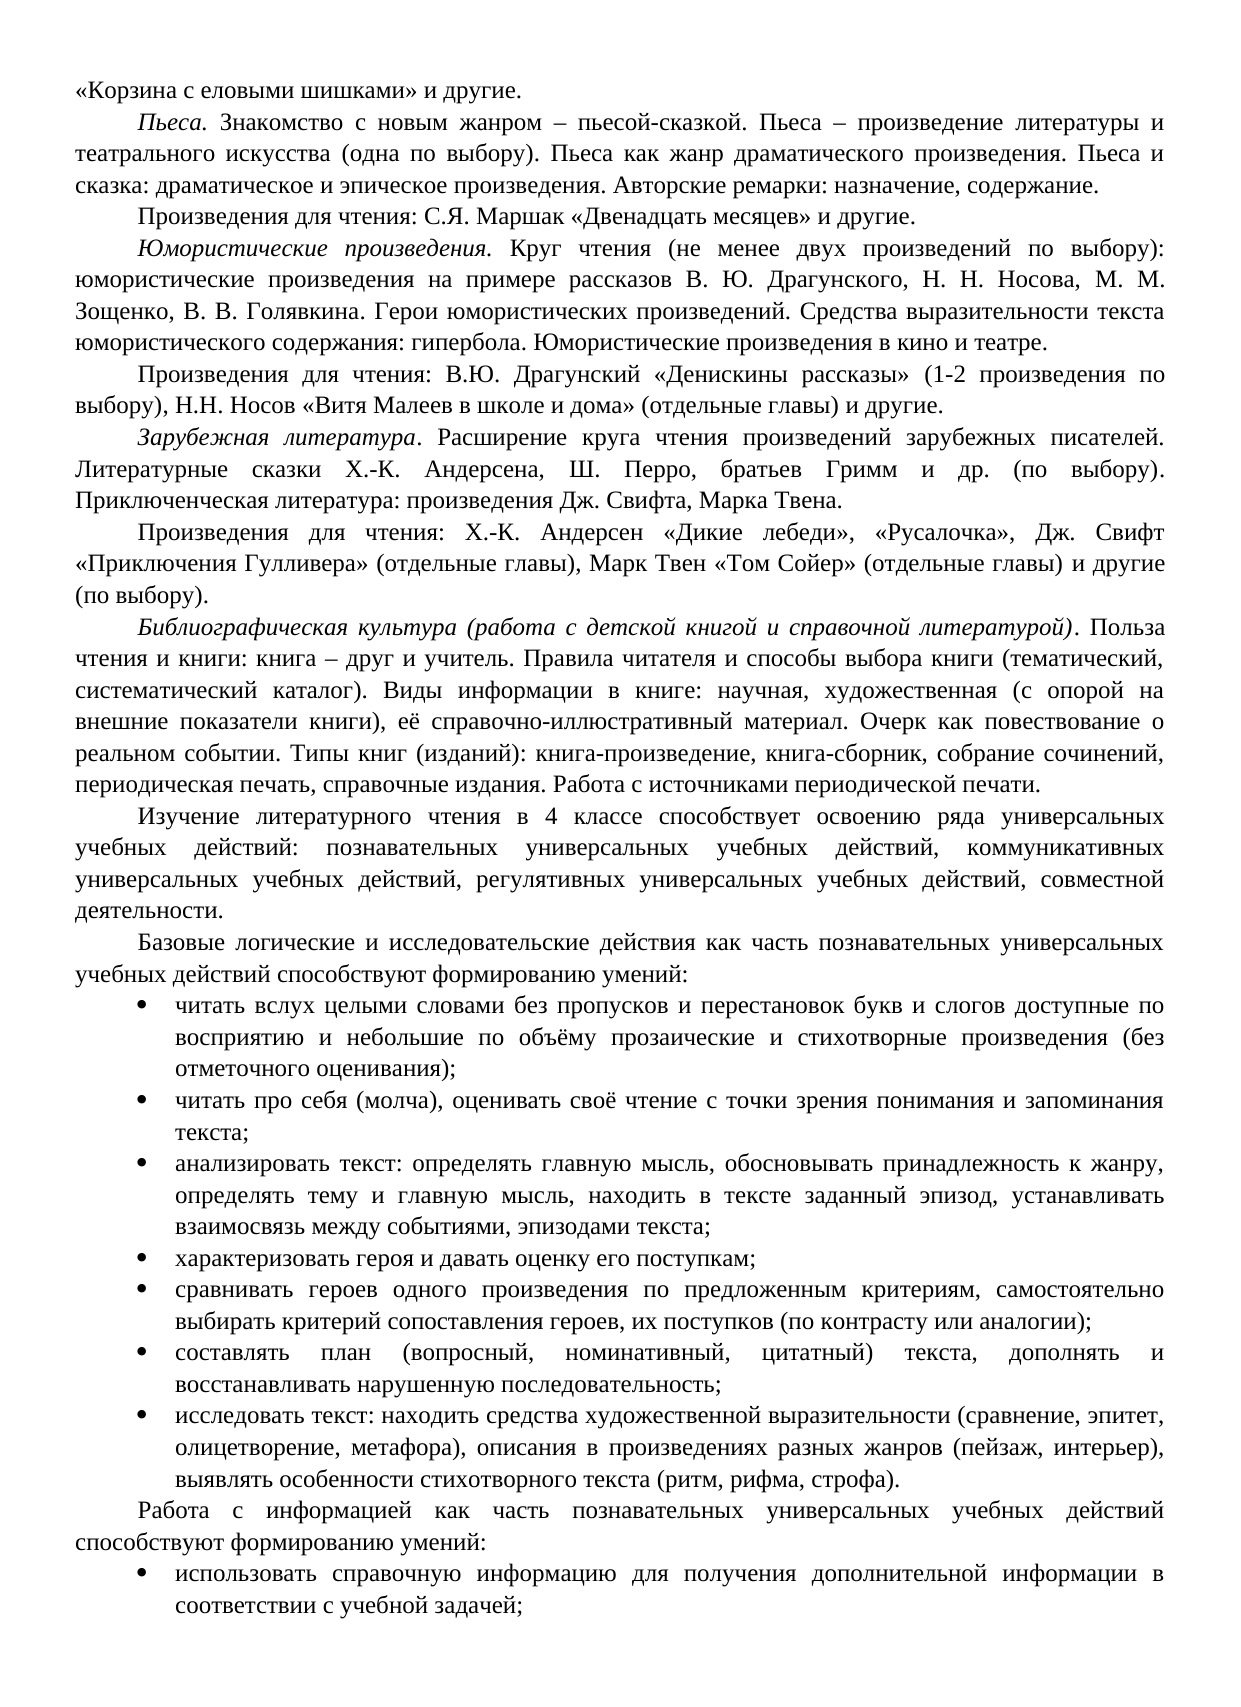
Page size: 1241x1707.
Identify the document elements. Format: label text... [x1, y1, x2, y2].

list составлять план (вопросный, номинативный, цитатный) текста, дополнять и восстанавливать нарушенную последовательность; [137, 1337, 1165, 1398]
text Зарубежная литература. Расширение круга чтения произведений зарубежных писателей. Литературные сказки Х.-К. Андерсена, Ш. Перро, братьев Гримм и др. (по выбору). Приключенческая литература: произведения Дж. Свифта, Марка Твена. [75, 422, 1165, 514]
text Библиографическая культура (работа с детской книгой и справочной литературой). Польза чтения и книги: книга – друг и учитель. Правила читателя и способы выбора книги (тематический, систематический каталог). Виды информации в книге: научная, художественная (с опорой на внешние показатели книги), её справочно-иллюстративный материал. Очерк как повествование о реальном событии. Типы книг (изданий): книга-произведение, книга-сборник, собрание сочинений, периодическая печать, справочные издания. Работа с источниками периодической печати. [75, 612, 1165, 798]
list использовать справочную информацию для получения дополнительной информации в соответствии с учебной задачей; [137, 1558, 1165, 1619]
list исследовать текст: находить средства художественной выразительности (сравнение, эпитет, олицетворение, метафора), описания в произведениях разных жанров (пейзаж, интерьер), выявлять особенности стихотворного текста (ритм, рифма, строфа). [137, 1401, 1165, 1492]
text Пьеса. Знакомство с новым жанром – пьесой-сказкой. Пьеса – произведение литературы и театрального искусства (одна по выбору). Пьеса как жанр драматического произведения. Пьеса и сказка: драматическое и эпическое произведения. Авторские ремарки: назначение, содержание. [75, 107, 1165, 198]
text Произведения для чтения: В.Ю. Драгунский «Денискины рассказы» (1-2 произведения по выбору), Н.Н. Носов «Витя Малеев в школе и дома» (отдельные главы) и другие. [75, 359, 1165, 419]
text Юмористические произведения. Круг чтения (не менее двух произведений по выбору): юмористические произведения на примере рассказов В. Ю. Драгунского, Н. Н. Носова, М. М. Зощенко, В. В. Голявкина. Герои юмористических произведений. Средства выразительности текста юмористического содержания: гипербола. Юмористические произведения в кино и театре. [75, 233, 1165, 356]
list читать вслух целыми словами без пропусков и перестановок букв и слогов доступные по восприятию и небольшие по объёму прозаические и стихотворные произведения (без отметочного оценивания); [137, 990, 1165, 1082]
text Работа с информацией как часть познавательных универсальных учебных действий способствуют формированию умений: [75, 1495, 1165, 1556]
text Произведения для чтения: С.Я. Маршак «Двенадцать месяцев» и другие. [75, 201, 1165, 230]
list характеризовать героя и давать оценку его поступкам; [137, 1243, 1165, 1272]
list сравнивать героев одного произведения по предложенным критериям, самостоятельно выбирать критерий сопоставления героев, их поступков (по контрасту или аналогии); [137, 1274, 1165, 1335]
text Базовые логические и исследовательские действия как часть познавательных универсальных учебных действий способствуют формированию умений: [75, 927, 1165, 987]
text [75, 75, 1165, 104]
text Произведения для чтения: Х.-К. Андерсен «Дикие лебеди», «Русалочка», Дж. Свифт «Приключения Гулливера» (отдельные главы), Марк Твен «Том Сойер» (отдельные главы) и другие (по выбору). [75, 517, 1165, 609]
text Изучение литературного чтения в 4 классе способствует освоению ряда универсальных учебных действий: познавательных универсальных учебных действий, коммуникативных универсальных учебных действий, регулятивных универсальных учебных действий, совместной деятельности. [75, 801, 1165, 924]
list анализировать текст: определять главную мысль, обосновывать принадлежность к жанру, определять тему и главную мысль, находить в тексте заданный эпизод, устанавливать взаимосвязь между событиями, эпизодами текста; [137, 1148, 1165, 1240]
list читать про себя (молча), оценивать своё чтение с точки зрения понимания и запоминания текста; [137, 1085, 1165, 1145]
